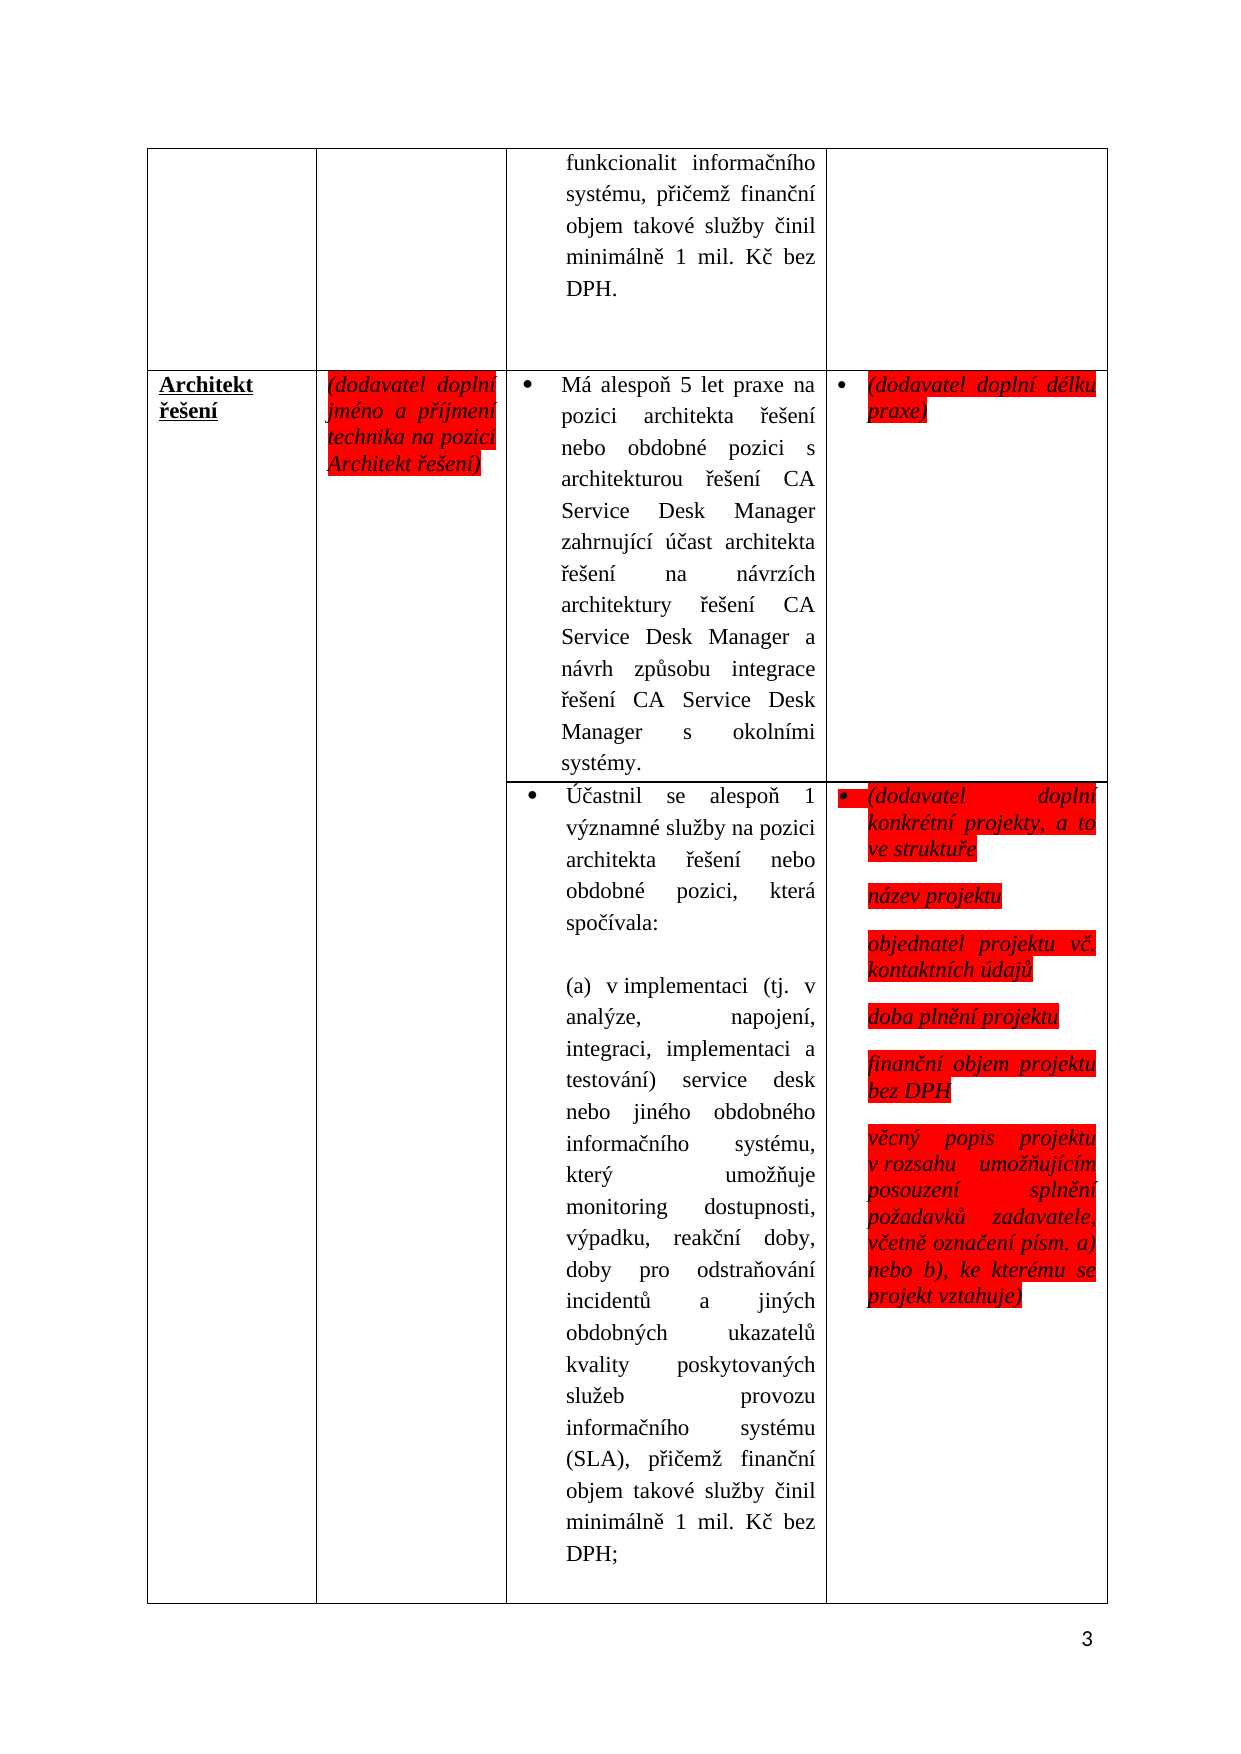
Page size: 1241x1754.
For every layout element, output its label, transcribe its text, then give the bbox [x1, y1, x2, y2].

table_cell (dodavatel doplní jméno a příjmení technika na pozici Architekt řešení) [317, 371, 506, 1603]
table_cell (dodavatel doplní délku praxe) [827, 371, 1107, 781]
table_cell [827, 783, 1107, 1603]
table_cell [507, 149, 826, 369]
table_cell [507, 783, 826, 1603]
table_cell Architekt řešení [148, 371, 316, 1603]
table_cell Má alespoň 5 let praxe na pozici architekta řešení nebo obdobné pozici s architekturou řešení CA Service Desk Manager zahrnující účast architekta řešení na návrzích architektury řešení CA Service Desk Manager a návrh způsobu integrace řešení CA Service Desk Manager s okolními systémy. [507, 371, 826, 781]
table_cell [827, 149, 1107, 369]
